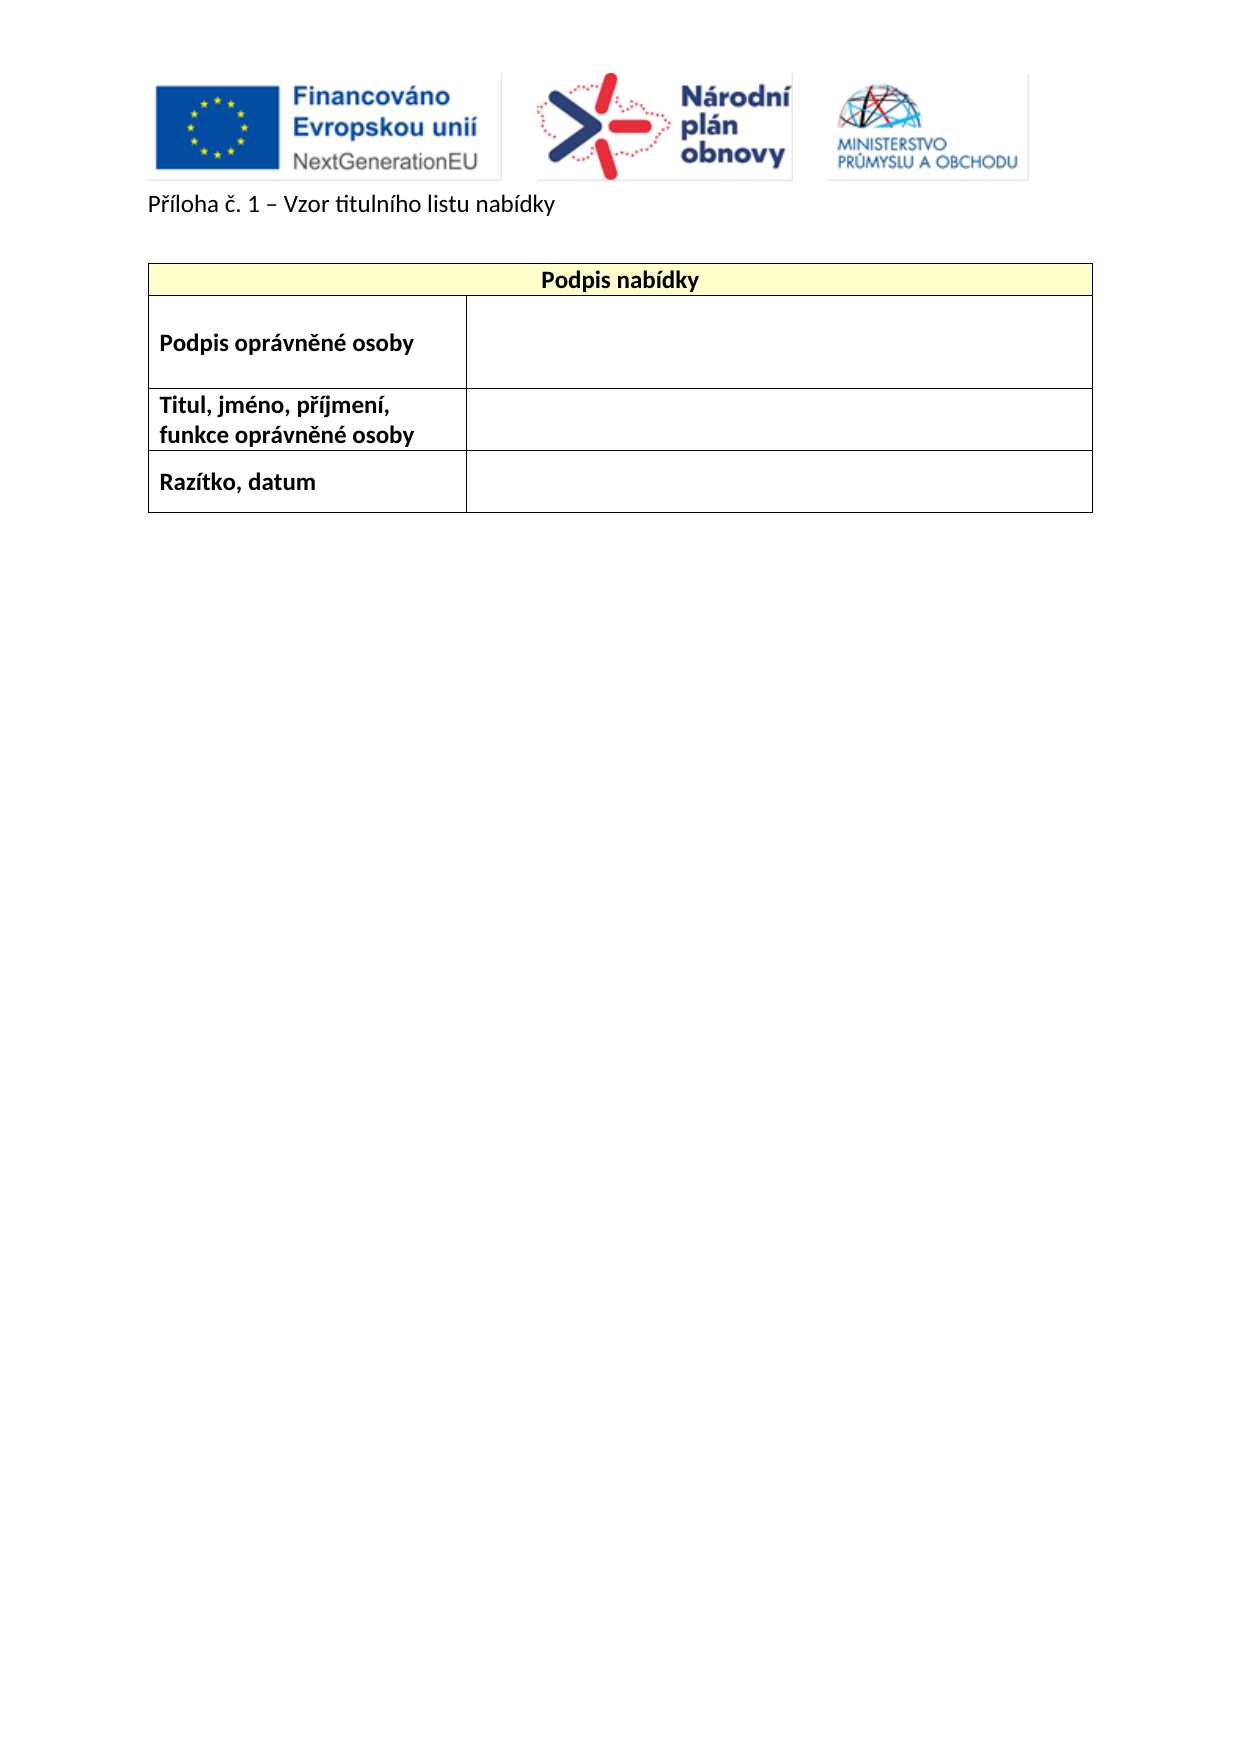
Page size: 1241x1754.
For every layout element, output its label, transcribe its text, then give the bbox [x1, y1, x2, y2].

table_cell [467, 296, 1092, 388]
table_cell [467, 389, 1092, 450]
table_cell [467, 451, 1092, 512]
picture [537, 73, 794, 182]
picture [147, 73, 503, 182]
picture [827, 73, 1030, 182]
table_cell Razítko, datum [149, 451, 466, 512]
table_cell Titul, jméno, příjmení, funkce oprávněné osoby [149, 389, 466, 450]
table_header Podpis nabídky [149, 264, 1092, 295]
table_cell Podpis oprávněné osoby [149, 296, 466, 388]
